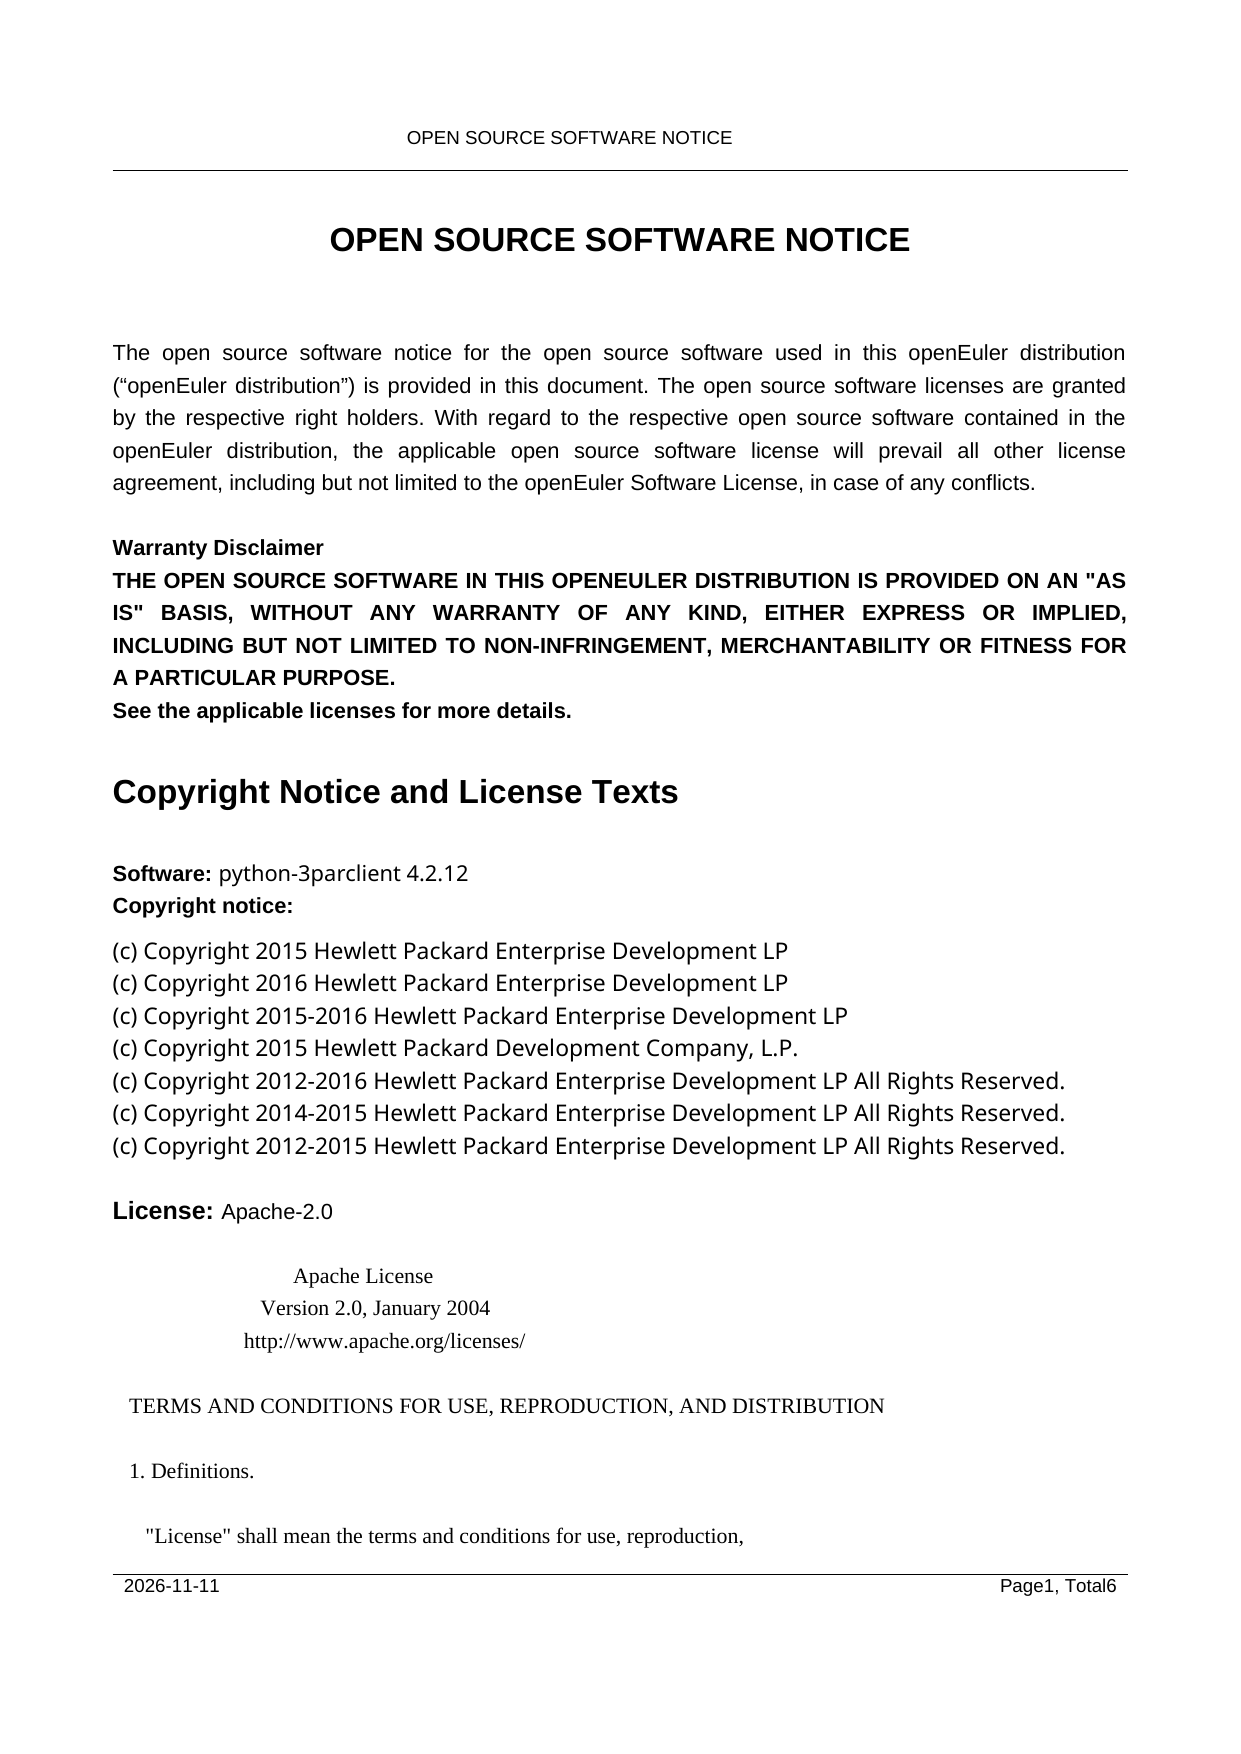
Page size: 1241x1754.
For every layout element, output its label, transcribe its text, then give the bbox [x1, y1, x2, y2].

text Warranty Disclaimer [112, 531, 1128, 564]
title Software: python-3parclient 4.2.12 [112, 856, 1128, 889]
text Copyright Notice and License Texts [112, 759, 1128, 824]
text OPEN SOURCE SOFTWARE NOTICE [112, 206, 1128, 271]
text Copyright notice: [112, 889, 1128, 921]
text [112, 1226, 1128, 1551]
text The open source software notice for the open source software used in this openEuler distribution (“openEuler distribution”) is provided in this document. The open source software licenses are granted by the respective right holders. With regard to the respective open source software contained in the openEuler distribution, the applicable open source software license will prevail all other license agreement, including but not limited to the openEuler Software License, in case of any conflicts. [112, 336, 1128, 499]
text License: Apache-2.0 [112, 1194, 1128, 1226]
text (c) Copyright 2015 Hewlett Packard Enterprise Development LP (c) Copyright 2016 Hewlett Packard Enterprise Development LP (c) Copyright 2015-2016 Hewlett Packard Enterprise Development LP (c) Copyright 2015 Hewlett Packard Development Company, L.P. (c) Copyright 2012-2016 Hewlett Packard Enterprise Development LP All Rights Reserved. (c) Copyright 2014-2015 Hewlett Packard Enterprise Development LP All Rights Reserved. (c) Copyright 2012-2015 Hewlett Packard Enterprise Development LP All Rights Reserved. [112, 934, 1128, 1194]
text THE OPEN SOURCE SOFTWARE IN THIS OPENEULER DISTRIBUTION IS PROVIDED ON AN "AS IS" BASIS, WITHOUT ANY WARRANTY OF ANY KIND, EITHER EXPRESS OR IMPLIED, INCLUDING BUT NOT LIMITED TO NON-INFRINGEMENT, MERCHANTABILITY OR FITNESS FOR A PARTICULAR PURPOSE. See the applicable licenses for more details. [112, 564, 1128, 726]
